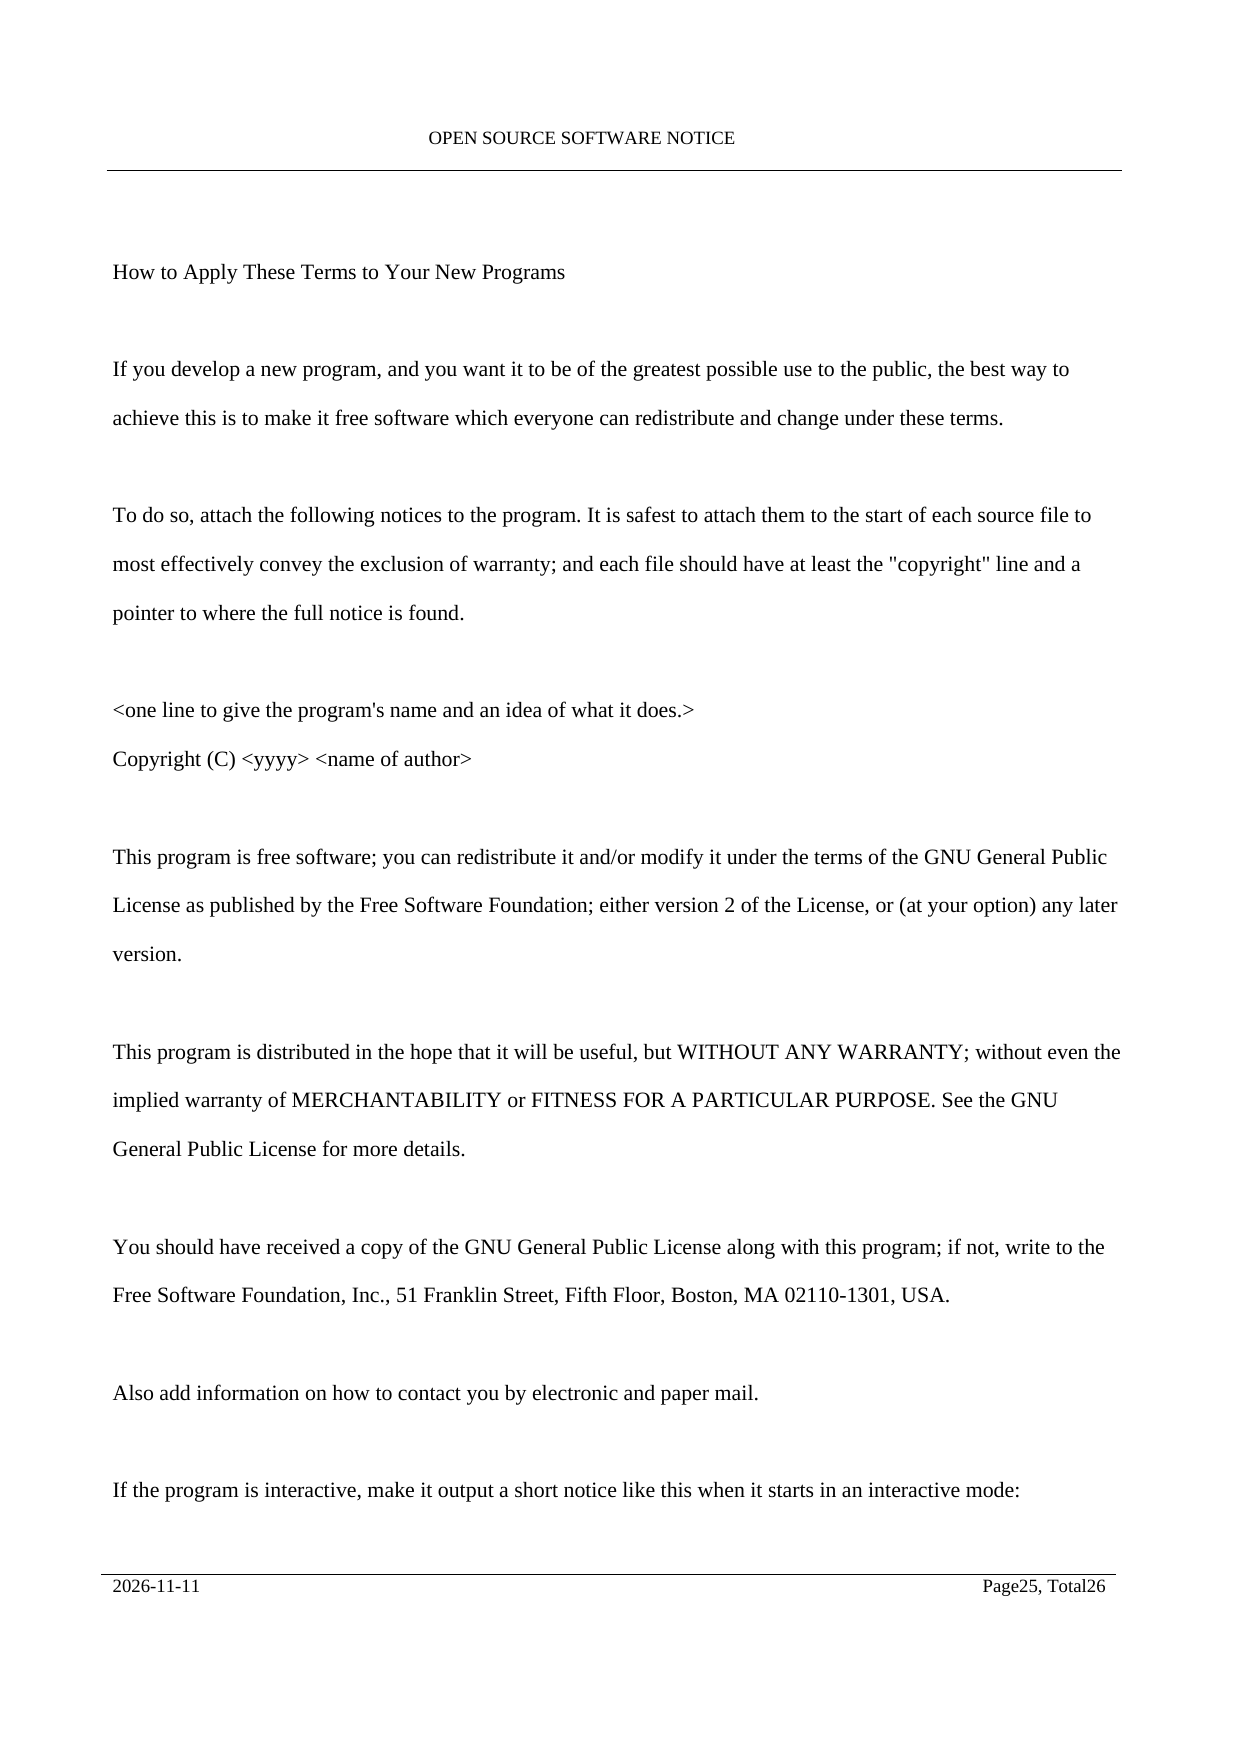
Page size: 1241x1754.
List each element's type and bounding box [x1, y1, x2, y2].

text [112, 206, 1128, 1506]
